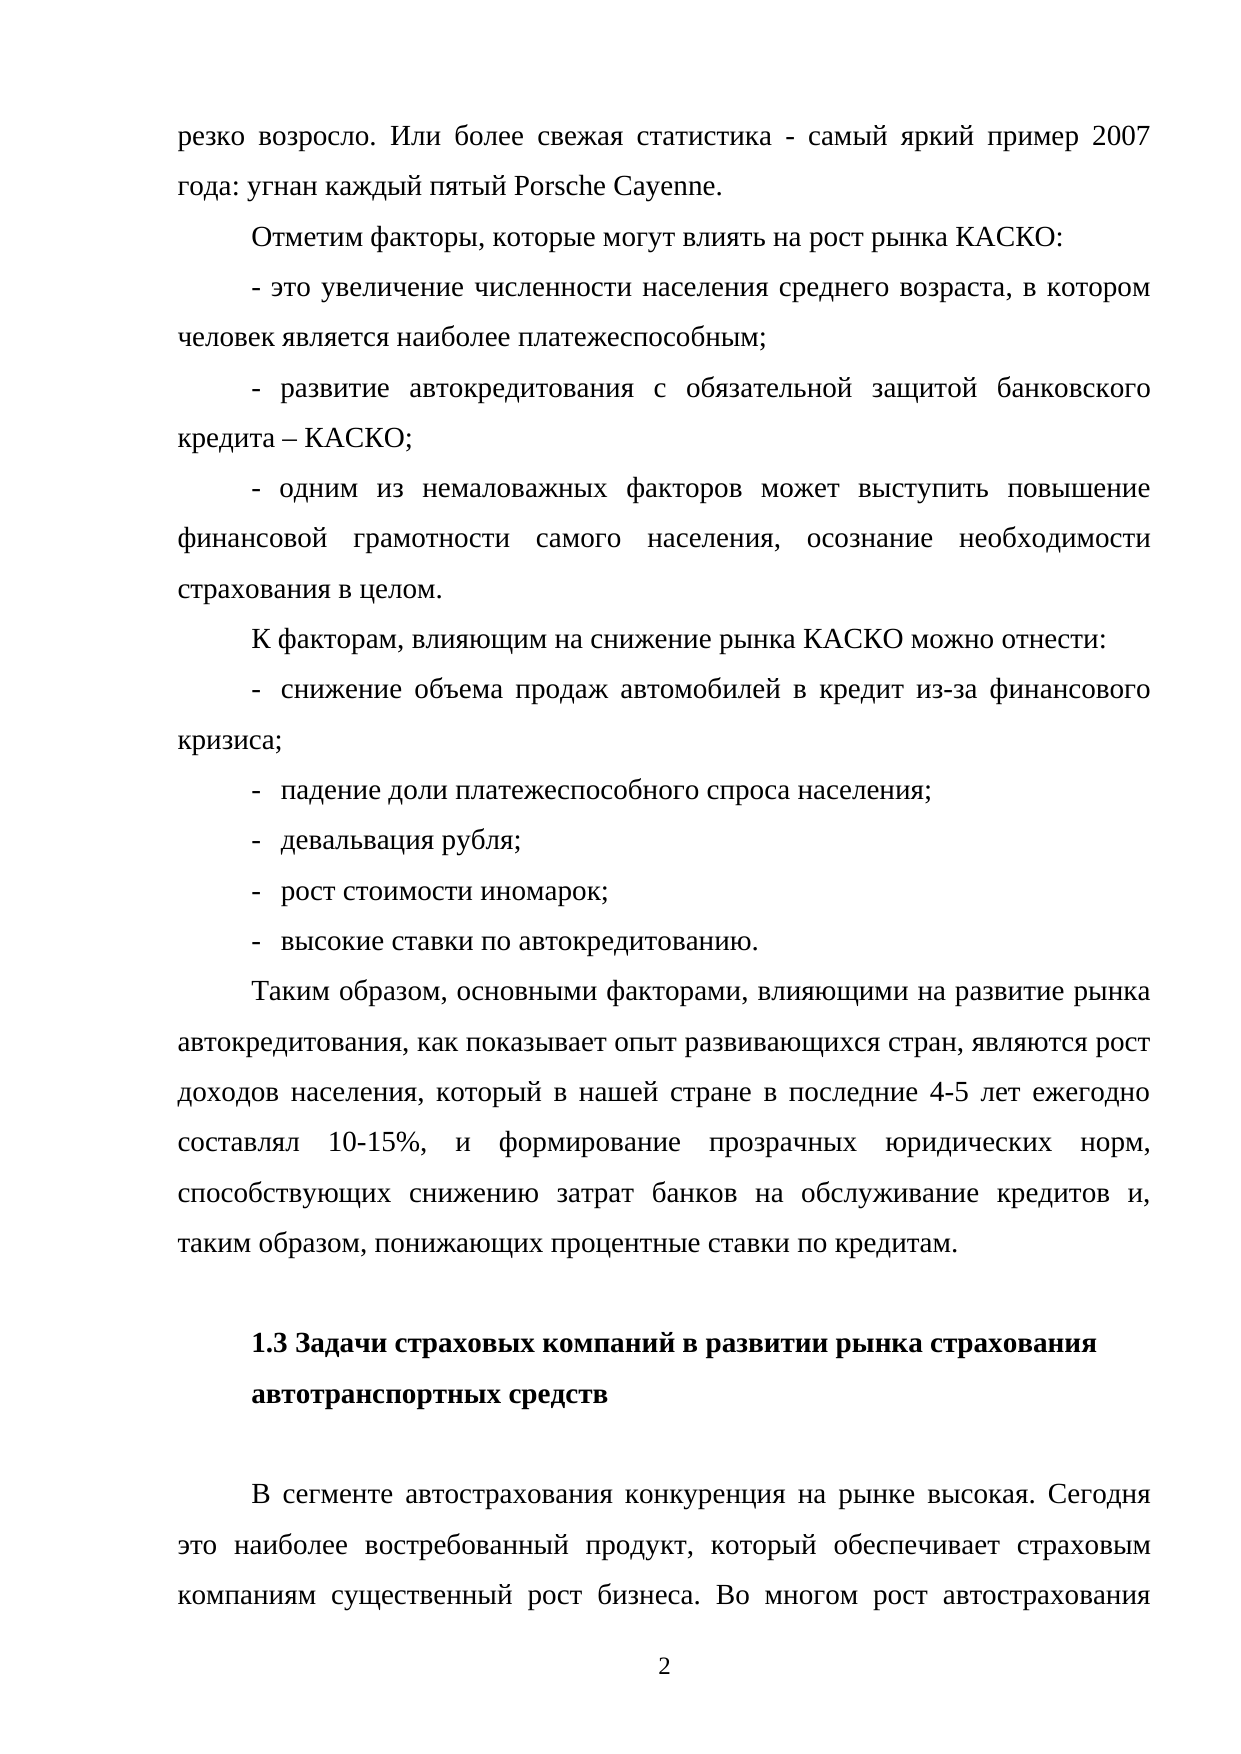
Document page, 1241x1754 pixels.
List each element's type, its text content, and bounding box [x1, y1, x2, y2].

list снижение объема продаж автомобилей в кредит из-за финансового кризиса; [177, 672, 1152, 755]
text К факторам, влияющим на снижение рынка КАСКО можно отнести: [177, 621, 1152, 655]
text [177, 1477, 1152, 1611]
list девальвация рубля; [177, 822, 1152, 856]
list падение доли платежеспособного спроса населения; [177, 772, 1152, 806]
text - это увеличение численности населения среднего возраста, в котором человек является наиболее платежеспособным; [177, 269, 1152, 353]
list высокие ставки по автокредитованию. [177, 923, 1152, 957]
text - развитие автокредитования с обязательной защитой банковского кредита – КАСКО; [177, 370, 1152, 453]
text Отметим факторы, которые могут влиять на рост рынка КАСКО: [177, 219, 1152, 252]
list рост стоимости иномарок; [177, 873, 1152, 906]
text - одним из немаловажных факторов может выступить повышение финансовой грамотности самого населения, осознание необходимости страхования в целом. [177, 470, 1152, 604]
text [177, 118, 1152, 202]
text Таким образом, основными факторами, влияющими на развитие рынка автокредитования, как показывает опыт развивающихся стран, являются рост доходов населения, который в нашей стране в последние 4-5 лет ежегодно составлял 10-15%, и формирование прозрачных юридических норм, способствующих снижению затрат банков на обслуживание кредитов и, таким образом, понижающих процентные ставки по кредитам. [177, 973, 1152, 1258]
subtitle 1.3 Задачи страховых компаний в развитии рынка страхования автотранспортных средств [251, 1326, 1152, 1409]
